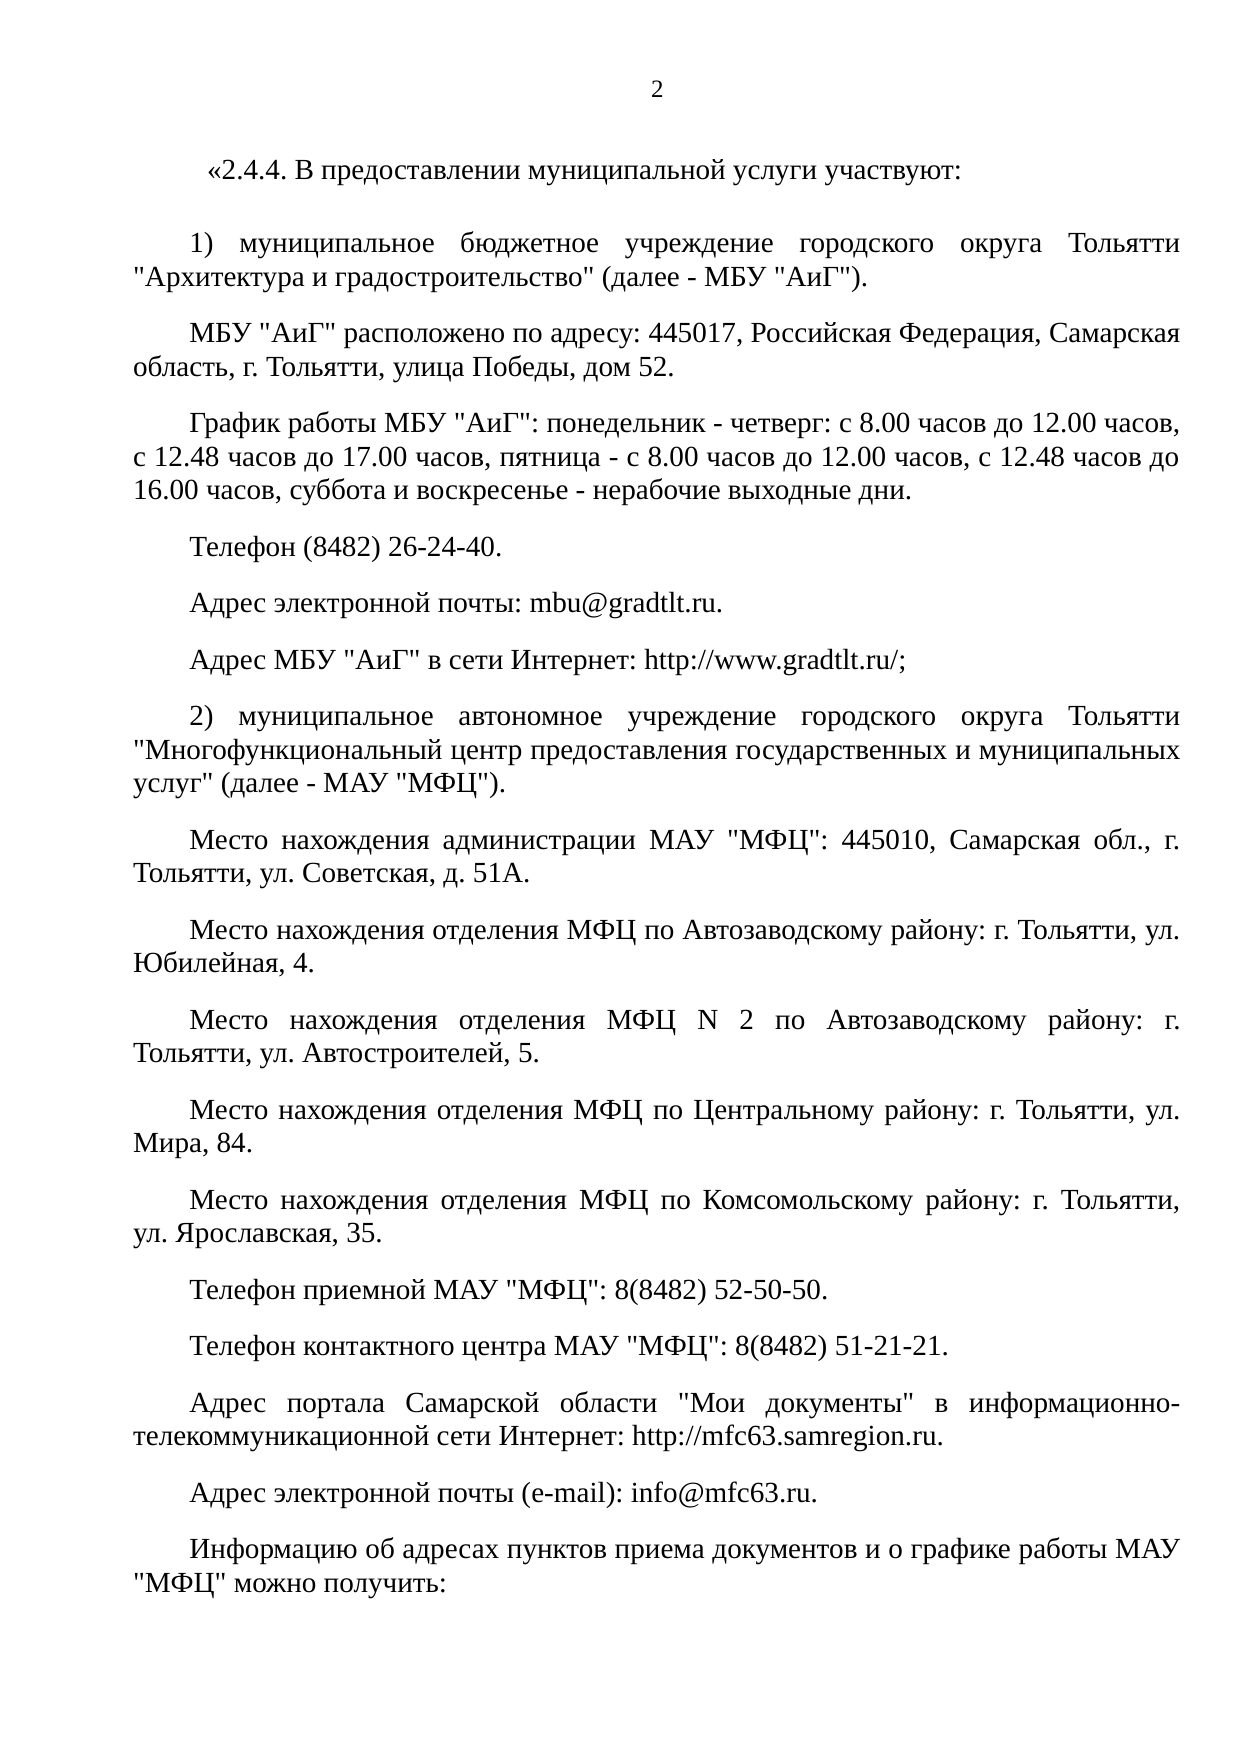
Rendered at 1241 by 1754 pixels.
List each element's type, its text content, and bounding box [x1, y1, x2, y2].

text 1) муниципальное бюджетное учреждение городского округа Тольятти "Архитектура и градостроительство" (далее - МБУ "АиГ"). [133, 225, 1181, 292]
text «2.4.4. В предоставлении муниципальной услуги участвуют: [207, 152, 1181, 186]
text Телефон приемной МАУ "МФЦ": 8(8482) 52-50-50. [133, 1272, 1181, 1305]
text Телефон (8482) 26-24-40. [133, 529, 1181, 562]
text МБУ "АиГ" расположено по адресу: 445017, Российская Федерация, Самарская область, г. Тольятти, улица Победы, дом 52. [133, 315, 1181, 382]
text График работы МБУ "АиГ": понедельник - четверг: с 8.00 часов до 12.00 часов, с 12.48 часов до 17.00 часов, пятница - с 8.00 часов до 12.00 часов, с 12.48 часов до 16.00 часов, суббота и воскресенье - нерабочие выходные дни. [133, 405, 1181, 506]
text Место нахождения отделения МФЦ по Автозаводскому району: г. Тольятти, ул. Юбилейная, 4. [133, 912, 1181, 979]
text Адрес портала Самарской области "Мои документы" в информационно-телекоммуникационной сети Интернет: http://mfc63.samregion.ru. [133, 1385, 1181, 1452]
text Место нахождения отделения МФЦ по Комсомольскому району: г. Тольятти, ул. Ярославская, 35. [133, 1182, 1181, 1249]
text Место нахождения отделения МФЦ по Центральному району: г. Тольятти, ул. Мира, 84. [133, 1092, 1181, 1159]
text Адрес МБУ "АиГ" в сети Интернет: http://www.gradtlt.ru/; [133, 642, 1181, 675]
text Адрес электронной почты: mbu@gradtlt.ru. [133, 585, 1181, 619]
text Информацию об адресах пунктов приема документов и о графике работы МАУ "МФЦ" можно получить: [133, 1531, 1181, 1598]
text Место нахождения отделения МФЦ N 2 по Автозаводскому району: г. Тольятти, ул. Автостроителей, 5. [133, 1002, 1181, 1069]
text 2) муниципальное автономное учреждение городского округа Тольятти "Многофункциональный центр предоставления государственных и муниципальных услуг" (далее - МАУ "МФЦ"). [133, 698, 1181, 799]
text Место нахождения администрации МАУ "МФЦ": 445010, Самарская обл., г. Тольятти, ул. Советская, д. 51А. [133, 822, 1181, 889]
text Телефон контактного центра МАУ "МФЦ": 8(8482) 51-21-21. [133, 1328, 1181, 1362]
text Адрес электронной почты (e-mail): info@mfc63.ru. [133, 1475, 1181, 1508]
